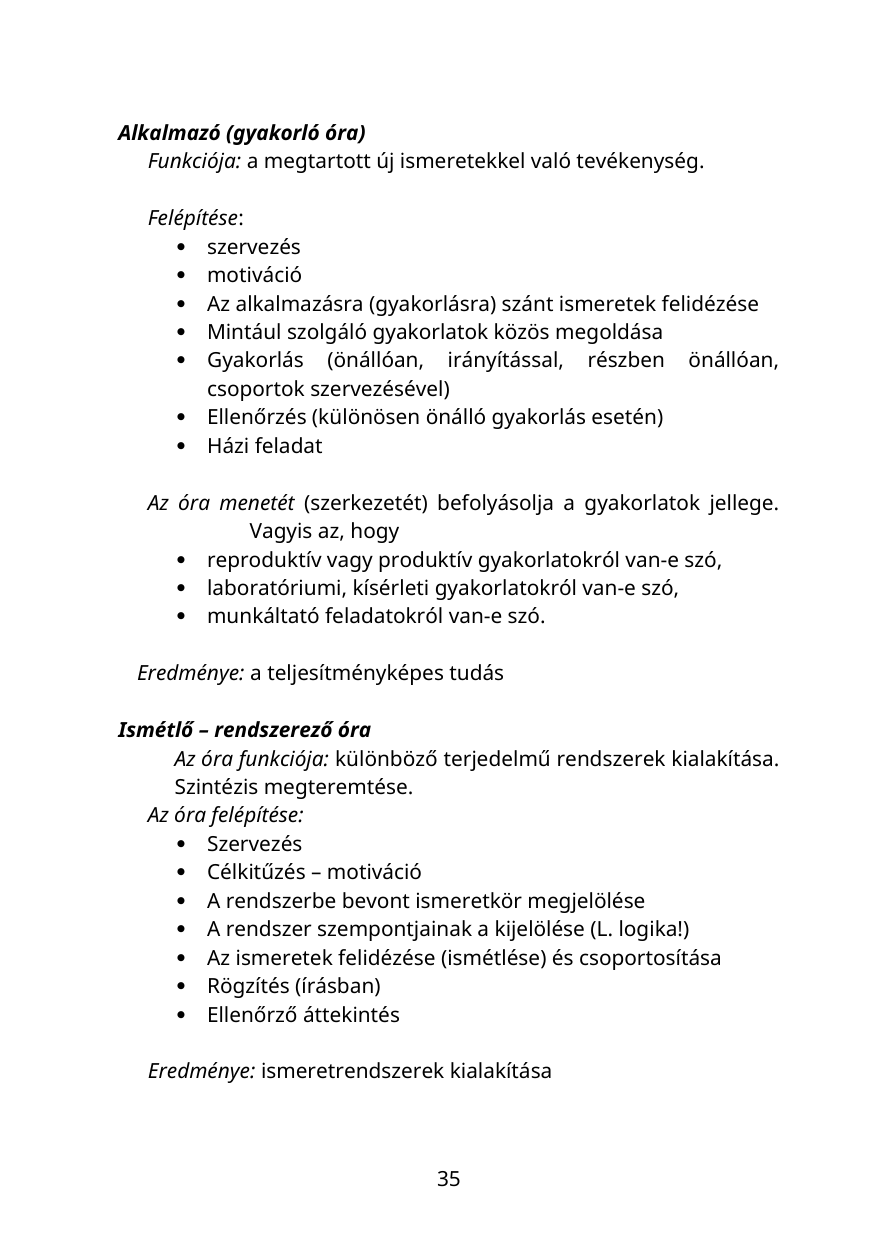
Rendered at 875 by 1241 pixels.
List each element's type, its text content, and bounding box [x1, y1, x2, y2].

list Szervezés [177, 829, 779, 857]
list A rendszer szempontjainak a kijelölése (L. logika!) [177, 914, 779, 943]
list Házi feladat [177, 431, 779, 459]
list Ellenőrzés (különösen önálló gyakorlás esetén) [177, 402, 779, 431]
list A rendszerbe bevont ismeretkör megjelölése [177, 886, 779, 914]
text Ismétlő – rendszerező óra [118, 715, 779, 744]
text Eredménye: a teljesítményképes tudás [137, 658, 779, 687]
text Eredménye: ismeretrendszerek kialakítása [148, 1057, 779, 1085]
text Az óra menetét (szerkezetét) befolyásolja a gyakorlatok jellege. Vagyis az, hogy [148, 488, 779, 545]
list Célkitűzés – motiváció [177, 857, 779, 886]
list Ellenőrző áttekintés [177, 1000, 779, 1028]
text Felépítése: [148, 203, 779, 232]
text Az óra felépítése: [148, 801, 779, 829]
list motiváció [177, 260, 779, 289]
list Rögzítés (írásban) [177, 971, 779, 1000]
list szervezés [177, 232, 779, 260]
list munkáltató feladatokról van-e szó. [177, 602, 779, 630]
list reproduktív vagy produktív gyakorlatokról van-e szó, [177, 545, 779, 573]
list Az alkalmazásra (gyakorlásra) szánt ismeretek felidézése [177, 289, 779, 317]
text Funkciója: a megtartott új ismeretekkel való tevékenység. [148, 147, 779, 175]
text Az óra funkciója: különböző terjedelmű rendszerek kialakítása. Szintézis megteremtése. [174, 744, 779, 801]
list Gyakorlás (önállóan, irányítással, részben önállóan, csoportok szervezésével) [177, 346, 779, 402]
list Mintául szolgáló gyakorlatok közös megoldása [177, 317, 779, 346]
list Az ismeretek felidézése (ismétlése) és csoportosítása [177, 943, 779, 971]
list laboratóriumi, kísérleti gyakorlatokról van-e szó, [177, 573, 779, 602]
text Alkalmazó (gyakorló óra) [118, 118, 779, 147]
